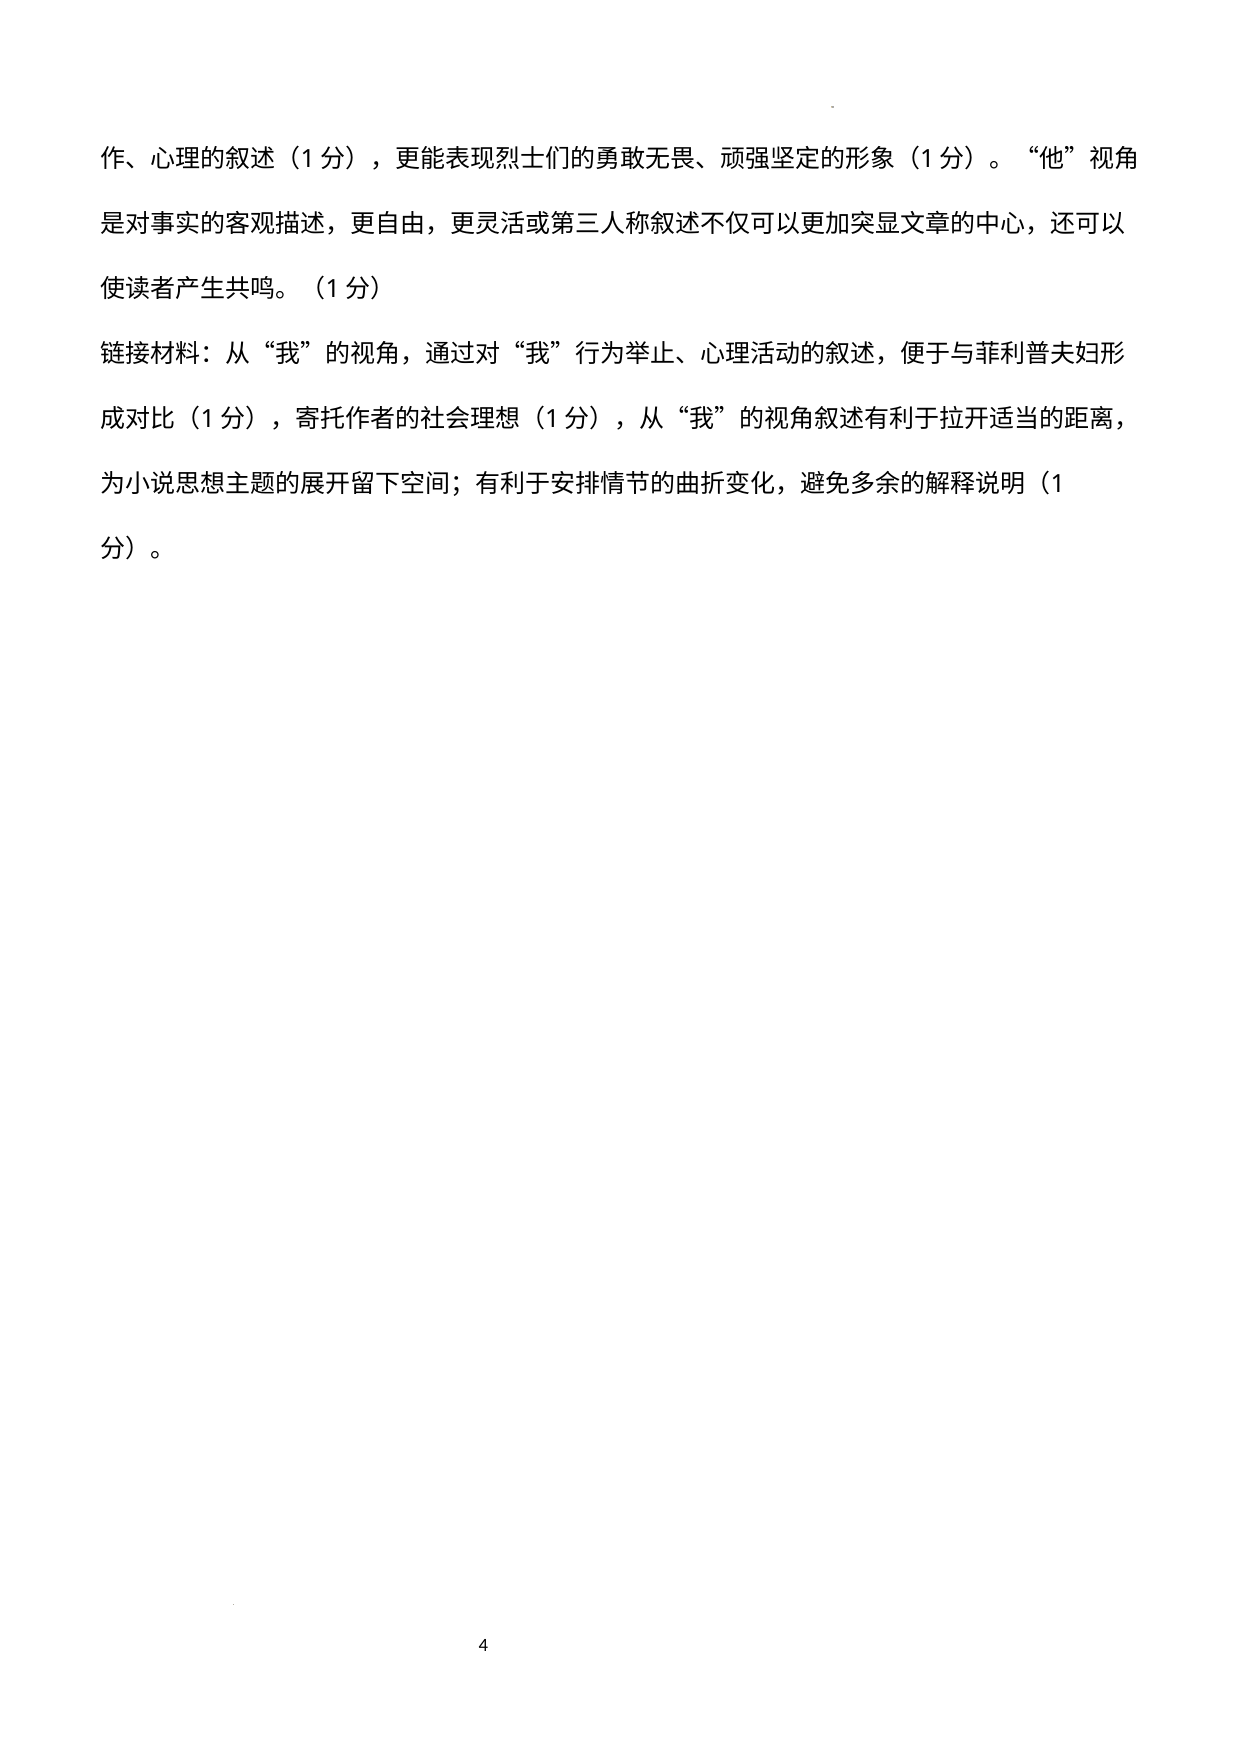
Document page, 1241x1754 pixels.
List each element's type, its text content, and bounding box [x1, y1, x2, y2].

text 链接材料：从“我”的视角，通过对“我”行为举止、心理活动的叙述，便于与菲利普夫妇形成对比（1分），寄托作者的社会理想（1分），从“我”的视角叙述有利于拉开适当的距离，为小说思想主题的展开留下空间；有利于安排情节的曲折变化，避免多余的解释说明（1分）。 [100, 319, 1140, 579]
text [100, 124, 1140, 319]
